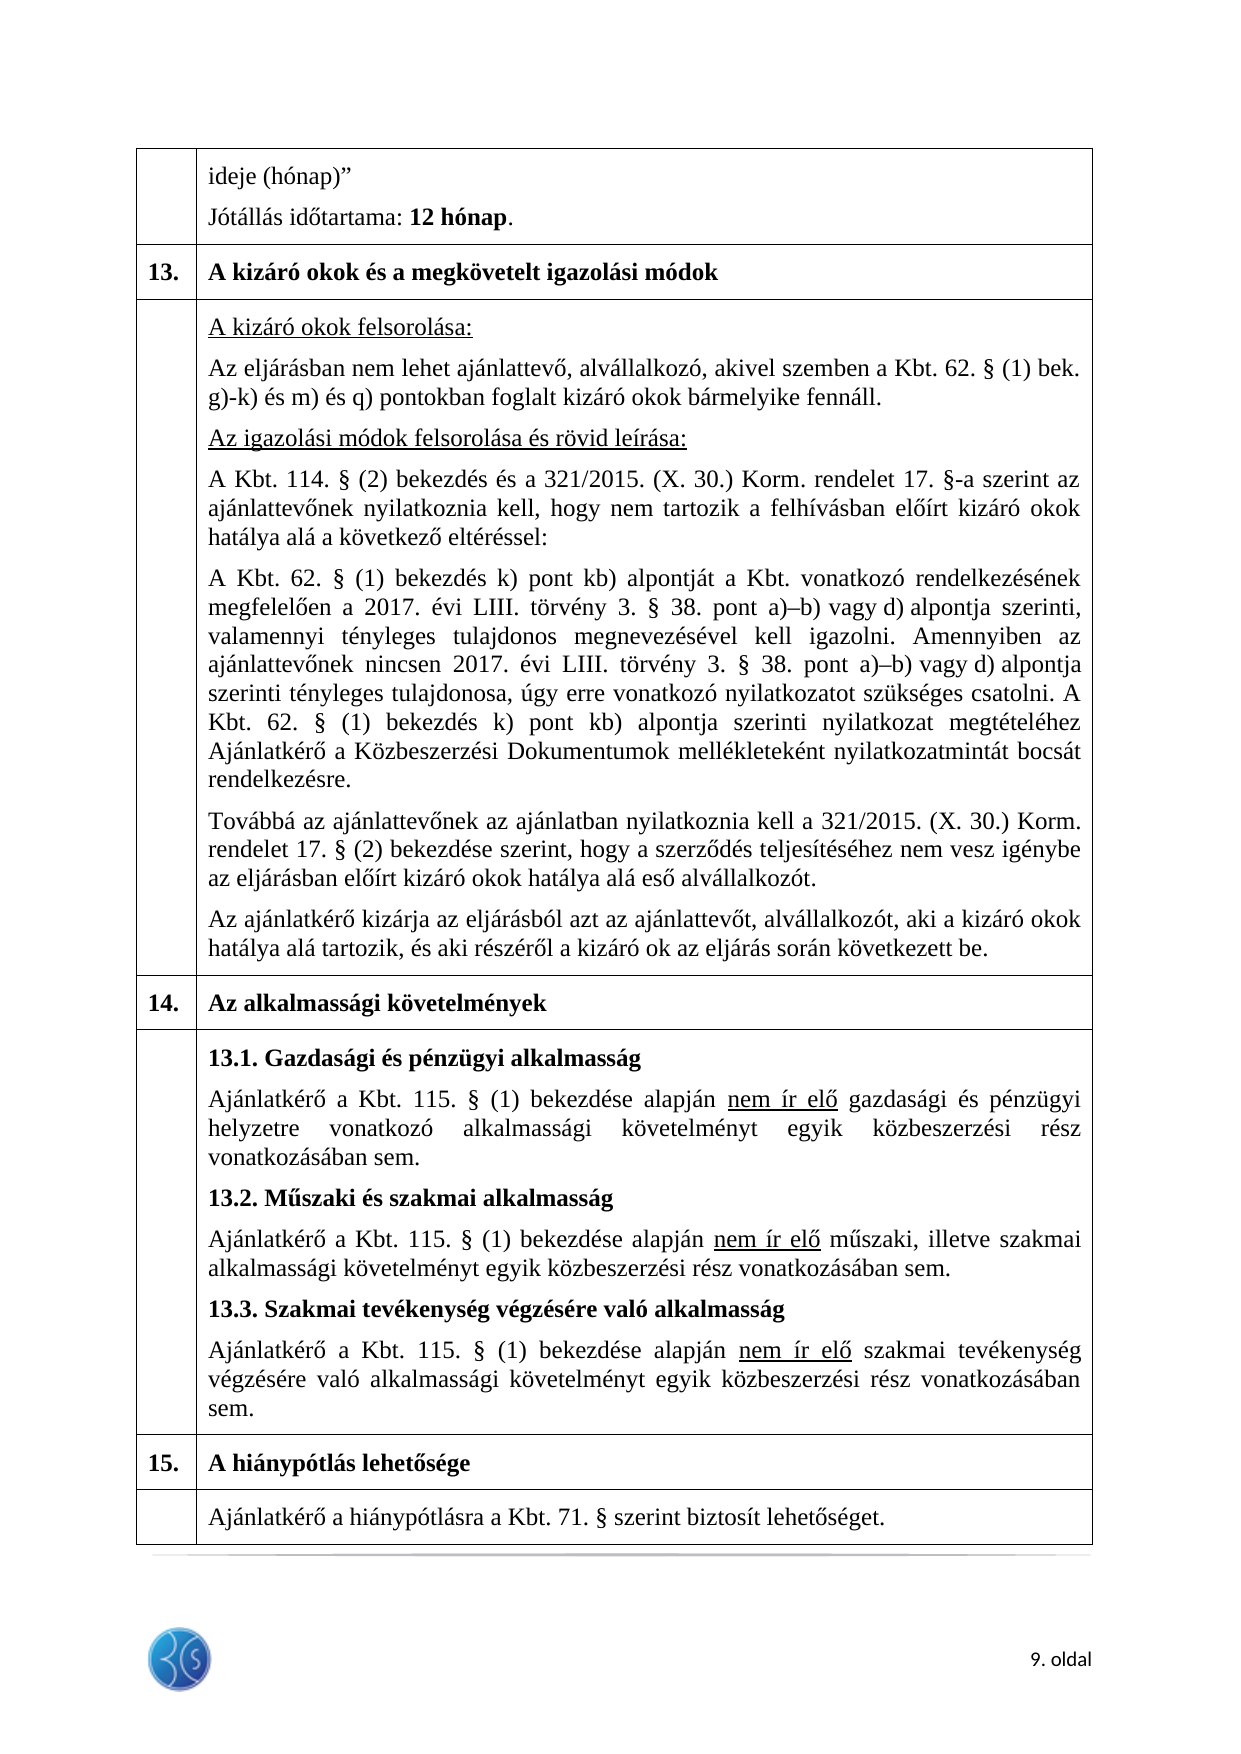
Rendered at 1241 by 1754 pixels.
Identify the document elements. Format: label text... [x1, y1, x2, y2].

table_cell A kizáró okok felsorolása: Az eljárásban nem lehet ajánlattevő, alvállalkozó, akivel szemben a Kbt. 62. § (1) bek. g)-k) és m) és q) pontokban foglalt kizáró okok bármelyike fennáll. Az igazolási módok felsorolása és rövid leírása: A Kbt. 114. § (2) bekezdés és a 321/2015. (X. 30.) Korm. rendelet 17. §-a szerint az ajánlattevőnek nyilatkoznia kell, hogy nem tartozik a felhívásban előírt kizáró okok hatálya alá a következő eltéréssel: A Kbt. 62. § (1) bekezdés k) pont kb) alpontját a Kbt. vonatkozó rendelkezésének megfelelően a 2017. évi LIII. törvény 3. § 38. pont a)–b) vagy d) alpontja szerinti, valamennyi tényleges tulajdonos megnevezésével kell igazolni. Amennyiben az ajánlattevőnek nincsen 2017. évi LIII. törvény 3. § 38. pont a)–b) vagy d) alpontja szerinti tényleges tulajdonosa, úgy erre vonatkozó nyilatkozatot szükséges csatolni. A Kbt. 62. § (1) bekezdés k) pont kb) alpontja szerinti nyilatkozat megtételéhez Ajánlatkérő a Közbeszerzési Dokumentumok mellékleteként nyilatkozatmintát bocsát rendelkezésre. Továbbá az ajánlattevőnek az ajánlatban nyilatkoznia kell a 321/2015. (X. 30.) Korm. rendelet 17. § (2) bekezdése szerint, hogy a szerződés teljesítéséhez nem vesz igénybe az eljárásban előírt kizáró okok hatálya alá eső alvállalkozót. Az ajánlatkérő kizárja az eljárásból azt az ajánlattevőt, alvállalkozót, aki a kizáró okok hatálya alá tartozik, és aki részéről a kizáró ok az eljárás során következett be. [197, 300, 1092, 974]
table_cell A hiánypótlás lehetősége [197, 1435, 1092, 1489]
table_cell Ajánlatkérő a hiánypótlásra a Kbt. 71. § szerint biztosít lehetőséget. [197, 1490, 1092, 1544]
table_cell [137, 976, 196, 1029]
table_cell 13.1. Gazdasági és pénzügyi alkalmasság Ajánlatkérő a Kbt. 115. § (1) bekezdése alapján nem ír elő gazdasági és pénzügyi helyzetre vonatkozó alkalmassági követelményt egyik közbeszerzési rész vonatkozásában sem. 13.2. Műszaki és szakmai alkalmasság Ajánlatkérő a Kbt. 115. § (1) bekezdése alapján nem ír elő műszaki, illetve szakmai alkalmassági követelményt egyik közbeszerzési rész vonatkozásában sem. 13.3. Szakmai tevékenység végzésére való alkalmasság Ajánlatkérő a Kbt. 115. § (1) bekezdése alapján nem ír elő szakmai tevékenység végzésére való alkalmassági követelményt egyik közbeszerzési rész vonatkozásában sem. [197, 1030, 1092, 1434]
table_cell A kizáró okok és a megkövetelt igazolási módok [197, 245, 1092, 298]
picture [147, 1548, 1093, 1561]
table_cell [137, 245, 196, 298]
table_cell Az alkalmassági követelmények [197, 976, 1092, 1029]
table_cell [137, 1435, 196, 1489]
picture [147, 1627, 212, 1692]
table_cell [137, 149, 196, 244]
table_cell [137, 1490, 196, 1544]
table_cell [137, 1030, 196, 1434]
table_cell [137, 300, 196, 974]
